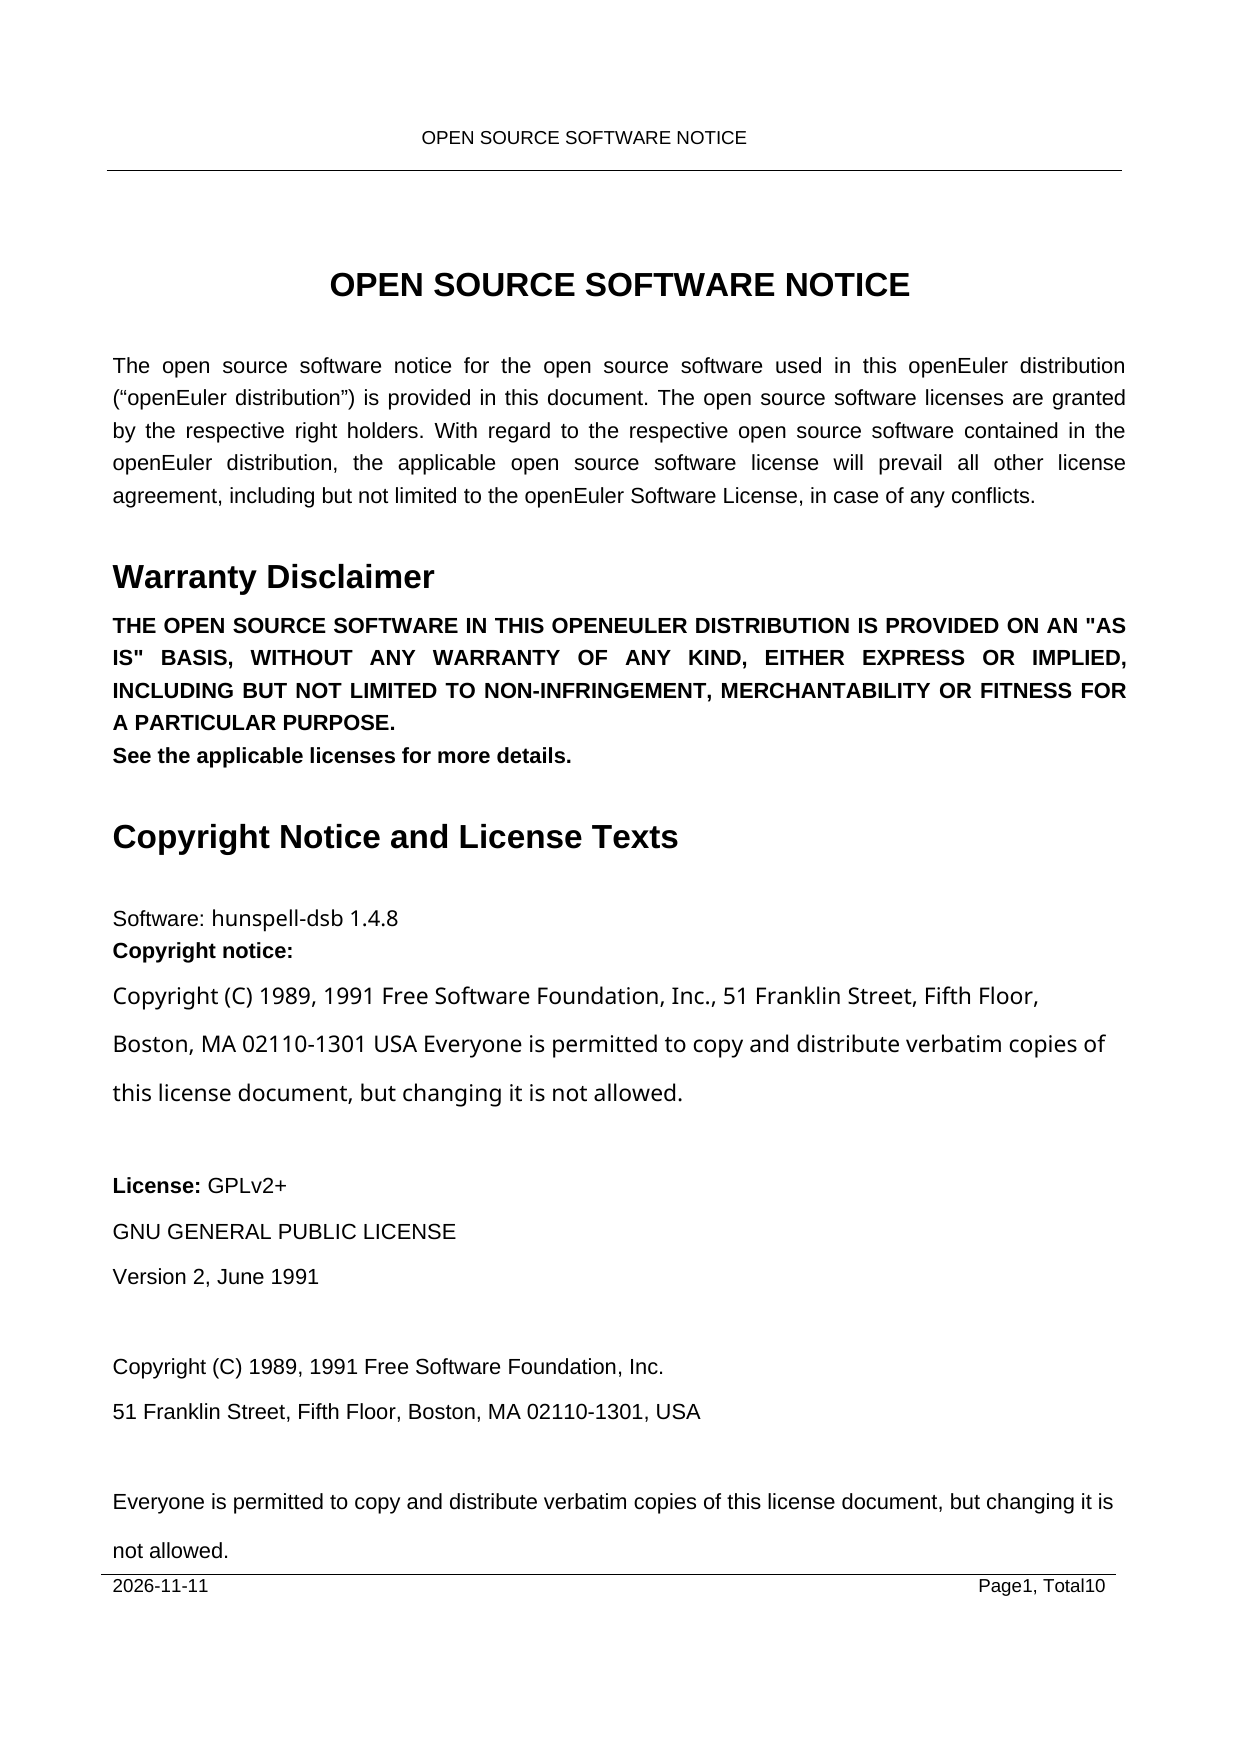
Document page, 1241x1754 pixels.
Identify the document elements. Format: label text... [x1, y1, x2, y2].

text Software: hunspell-dsb 1.4.8 [112, 901, 1128, 934]
text Copyright (C) 1989, 1991 Free Software Foundation, Inc. [112, 1350, 1128, 1383]
text Everyone is permitted to copy and distribute verbatim copies of this license document, but changing it is not allowed. [112, 1486, 1128, 1567]
text OPEN SOURCE SOFTWARE NOTICE [112, 251, 1128, 316]
text Copyright Notice and License Texts [112, 804, 1128, 869]
text Copyright (C) 1989, 1991 Free Software Foundation, Inc., 51 Franklin Street, Fifth Floor, Boston, MA 02110-1301 USA Everyone is permitted to copy and distribute verbatim copies of this license document, but changing it is not allowed. [112, 979, 1128, 1109]
text GNU GENERAL PUBLIC LICENSE [112, 1215, 1128, 1247]
text Copyright notice: [112, 934, 1128, 966]
text The open source software notice for the open source software used in this openEuler distribution (“openEuler distribution”) is provided in this document. The open source software licenses are granted by the respective right holders. With regard to the respective open source software contained in the openEuler distribution, the applicable open source software license will prevail all other license agreement, including but not limited to the openEuler Software License, in case of any conflicts. [112, 349, 1128, 511]
text THE OPEN SOURCE SOFTWARE IN THIS OPENEULER DISTRIBUTION IS PROVIDED ON AN "AS IS" BASIS, WITHOUT ANY WARRANTY OF ANY KIND, EITHER EXPRESS OR IMPLIED, INCLUDING BUT NOT LIMITED TO NON-INFRINGEMENT, MERCHANTABILITY OR FITNESS FOR A PARTICULAR PURPOSE. See the applicable licenses for more details. [112, 609, 1128, 771]
text Warranty Disclaimer [112, 544, 1128, 609]
text License: GPLv2+ [112, 1170, 1128, 1202]
text Version 2, June 1991 [112, 1260, 1128, 1292]
text 51 Franklin Street, Fifth Floor, Boston, MA 02110-1301, USA [112, 1395, 1128, 1428]
